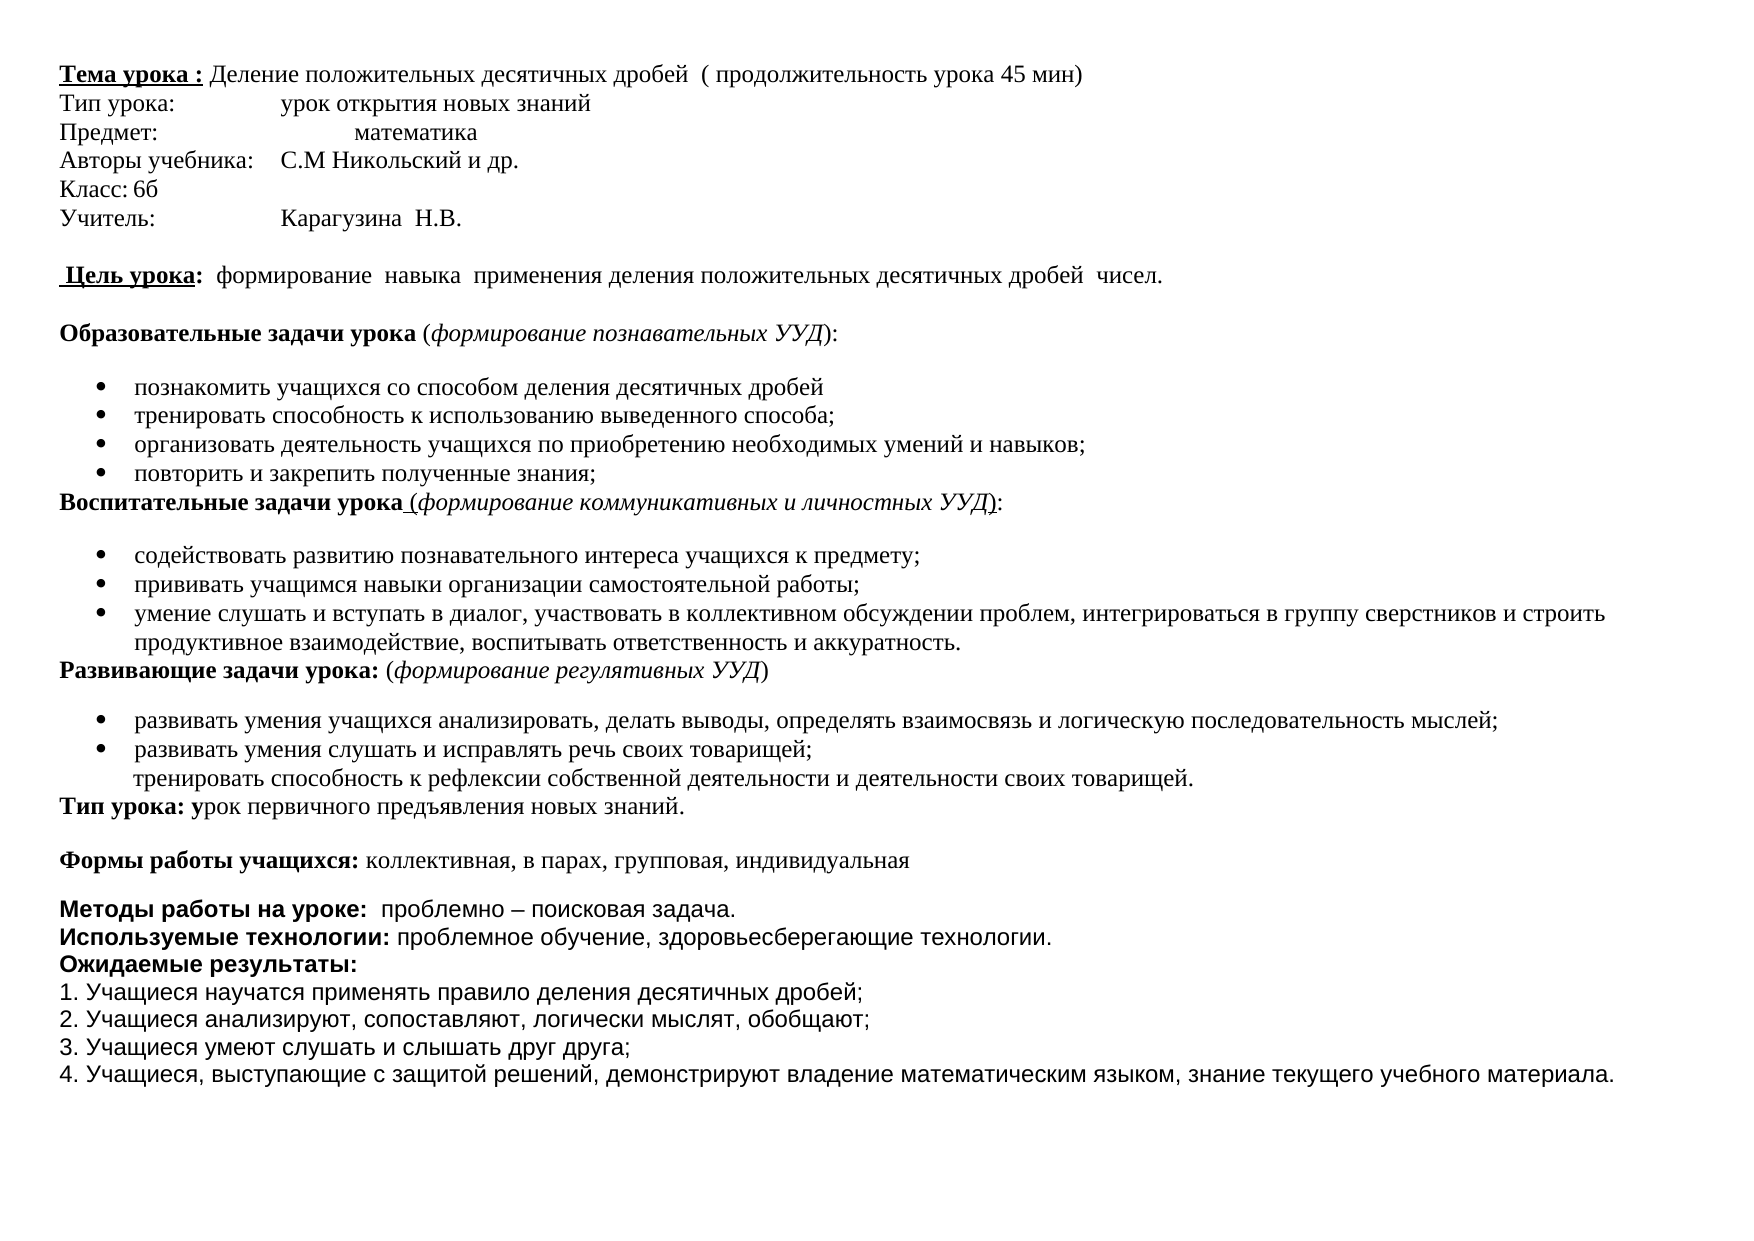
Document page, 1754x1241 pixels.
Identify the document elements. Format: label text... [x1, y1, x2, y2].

list прививать учащимся навыки организации самостоятельной работы; [97, 569, 1695, 598]
list развивать умения слушать и исправлять речь своих товарищей; [97, 734, 1695, 763]
list организовать деятельность учащихся по приобретению необходимых умений и навыков; [97, 429, 1695, 458]
text Тип урока: урок первичного предъявления новых знаний. [59, 791, 1695, 820]
list повторить и закрепить полученные знания; [97, 458, 1695, 487]
list содействовать развитию познавательного интереса учащихся к предмету; [97, 541, 1695, 569]
text Учитель: Карагузина Н.В. [59, 203, 1695, 232]
text Методы работы на уроке: проблемно – поисковая задача. Используемые технологии: проблемное обучение, здоровьесберегающие технологии. Ожидаемые результаты: 1. Учащиеся научатся применять правило деления десятичных дробей; 2. Учащиеся анализируют, сопоставляют, логически мыслят, обобщают; 3. Учащиеся умеют слушать и слышать друг друга; 4. Учащиеся, выступающие с защитой решений, демонстрируют владение математическим языком, знание текущего учебного материала. [59, 895, 1695, 1116]
text Формы работы учащихся: коллективная, в парах, групповая, индивидуальная [59, 845, 1695, 874]
text Авторы учебника: С.М Никольский и др. [59, 145, 1695, 174]
text Предмет: математика [59, 117, 1695, 145]
text тренировать способность к рефлексии собственной деятельности и деятельности своих товарищей. [59, 763, 1695, 791]
text Тема урока : Деление положительных десятичных дробей ( продолжительность урока 45 мин) [59, 59, 1695, 88]
text Класс: 6б [59, 174, 1695, 203]
text Образовательные задачи урока (формирование познавательных УУД): [59, 318, 1695, 347]
text Воспитательные задачи урока (формирование коммуникативных и личностных УУД): [59, 487, 1695, 515]
list развивать умения учащихся анализировать, делать выводы, определять взаимосвязь и логическую последовательность мыслей; [97, 705, 1695, 734]
text Цель урока: формирование навыка применения деления положительных десятичных дробей чисел. [59, 260, 1695, 289]
list тренировать способность к использованию выведенного способа; [97, 400, 1695, 429]
text Тип урока: урок открытия новых знаний [59, 88, 1695, 117]
text Развивающие задачи урока: (формирование регулятивных УУД) [59, 656, 1695, 684]
list познакомить учащихся со способом деления десятичных дробей [97, 372, 1695, 400]
list умение слушать и вступать в диалог, участвовать в коллективном обсуждении проблем, интегрироваться в группу сверстников и строить продуктивное взаимодействие, воспитывать ответственность и аккуратность. [97, 598, 1695, 656]
